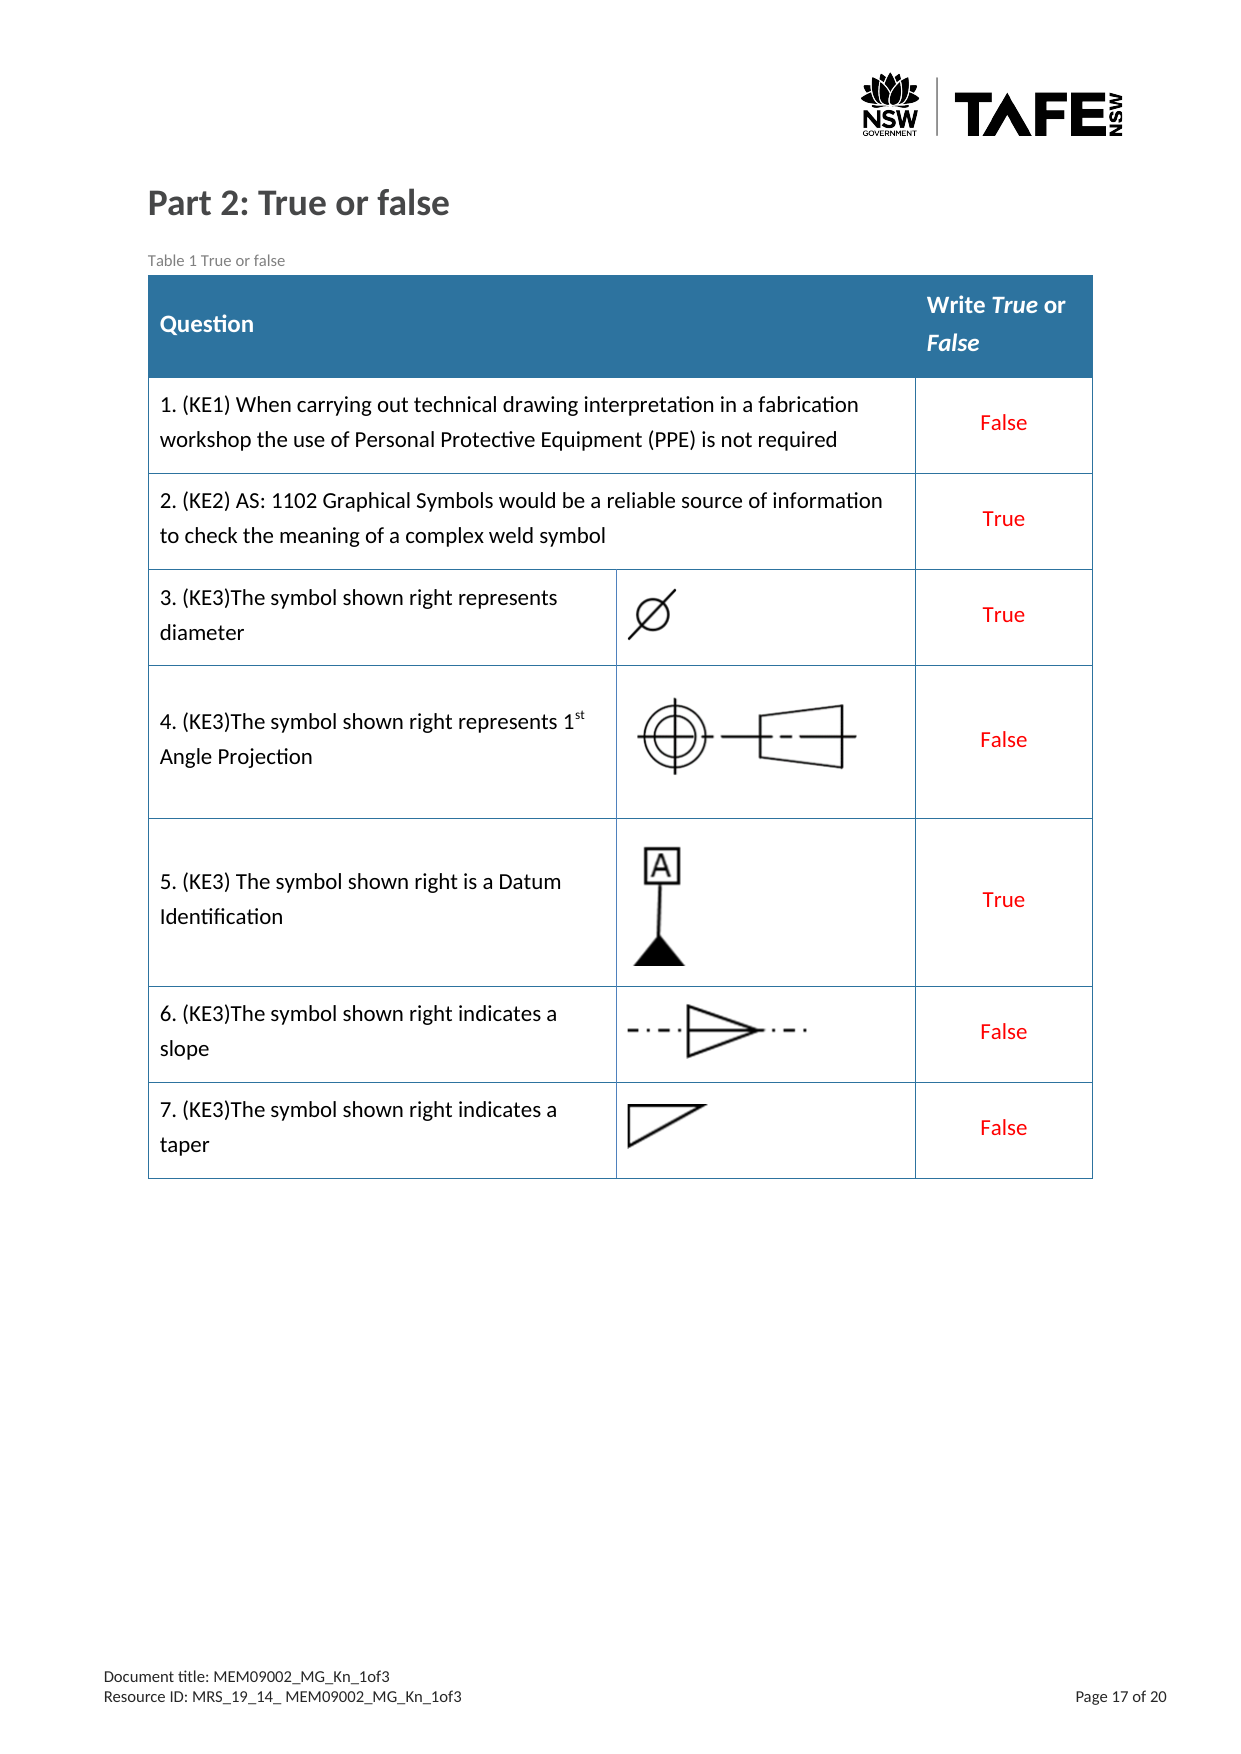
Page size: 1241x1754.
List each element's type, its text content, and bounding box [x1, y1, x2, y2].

table_cell 6. (KE3)The symbol shown right indicates a slope [149, 987, 616, 1082]
table_cell 7. (KE3)The symbol shown right indicates a taper [149, 1083, 616, 1178]
table_cell 1. (KE1) When carrying out technical drawing interpretation in a fabrication workshop the use of Personal Protective Equipment (PPE) is not required [149, 378, 915, 473]
table_cell 4. (KE3)The symbol shown right represents 1st Angle Projection [149, 666, 616, 817]
table_cell False [916, 1083, 1092, 1178]
table_cell [617, 666, 915, 817]
picture [627, 1003, 812, 1059]
text Table 1 True or false [148, 250, 1092, 270]
picture [861, 71, 1123, 137]
picture [627, 831, 702, 966]
subtitle Part 2: True or false [148, 179, 1092, 225]
picture [627, 588, 677, 641]
table_header Write True or False [916, 276, 1092, 377]
table_cell [617, 819, 915, 986]
table_header Question [149, 276, 915, 377]
table_cell [617, 987, 915, 1082]
table_cell True [916, 570, 1092, 665]
picture [627, 678, 867, 798]
table_cell 5. (KE3) The symbol shown right is a Datum Identification [149, 819, 616, 986]
table_cell True [916, 819, 1092, 986]
table_cell False [916, 666, 1092, 817]
table_cell [617, 1083, 915, 1178]
table_cell 2. (KE2) AS: 1102 Graphical Symbols would be a reliable source of information to check the meaning of a complex weld symbol [149, 474, 915, 569]
picture [627, 1104, 708, 1149]
table_cell 3. (KE3)The symbol shown right represents diameter [149, 570, 616, 665]
table_cell False [916, 987, 1092, 1082]
table_cell True [916, 474, 1092, 569]
table_cell [617, 570, 915, 665]
table_cell False [916, 378, 1092, 473]
